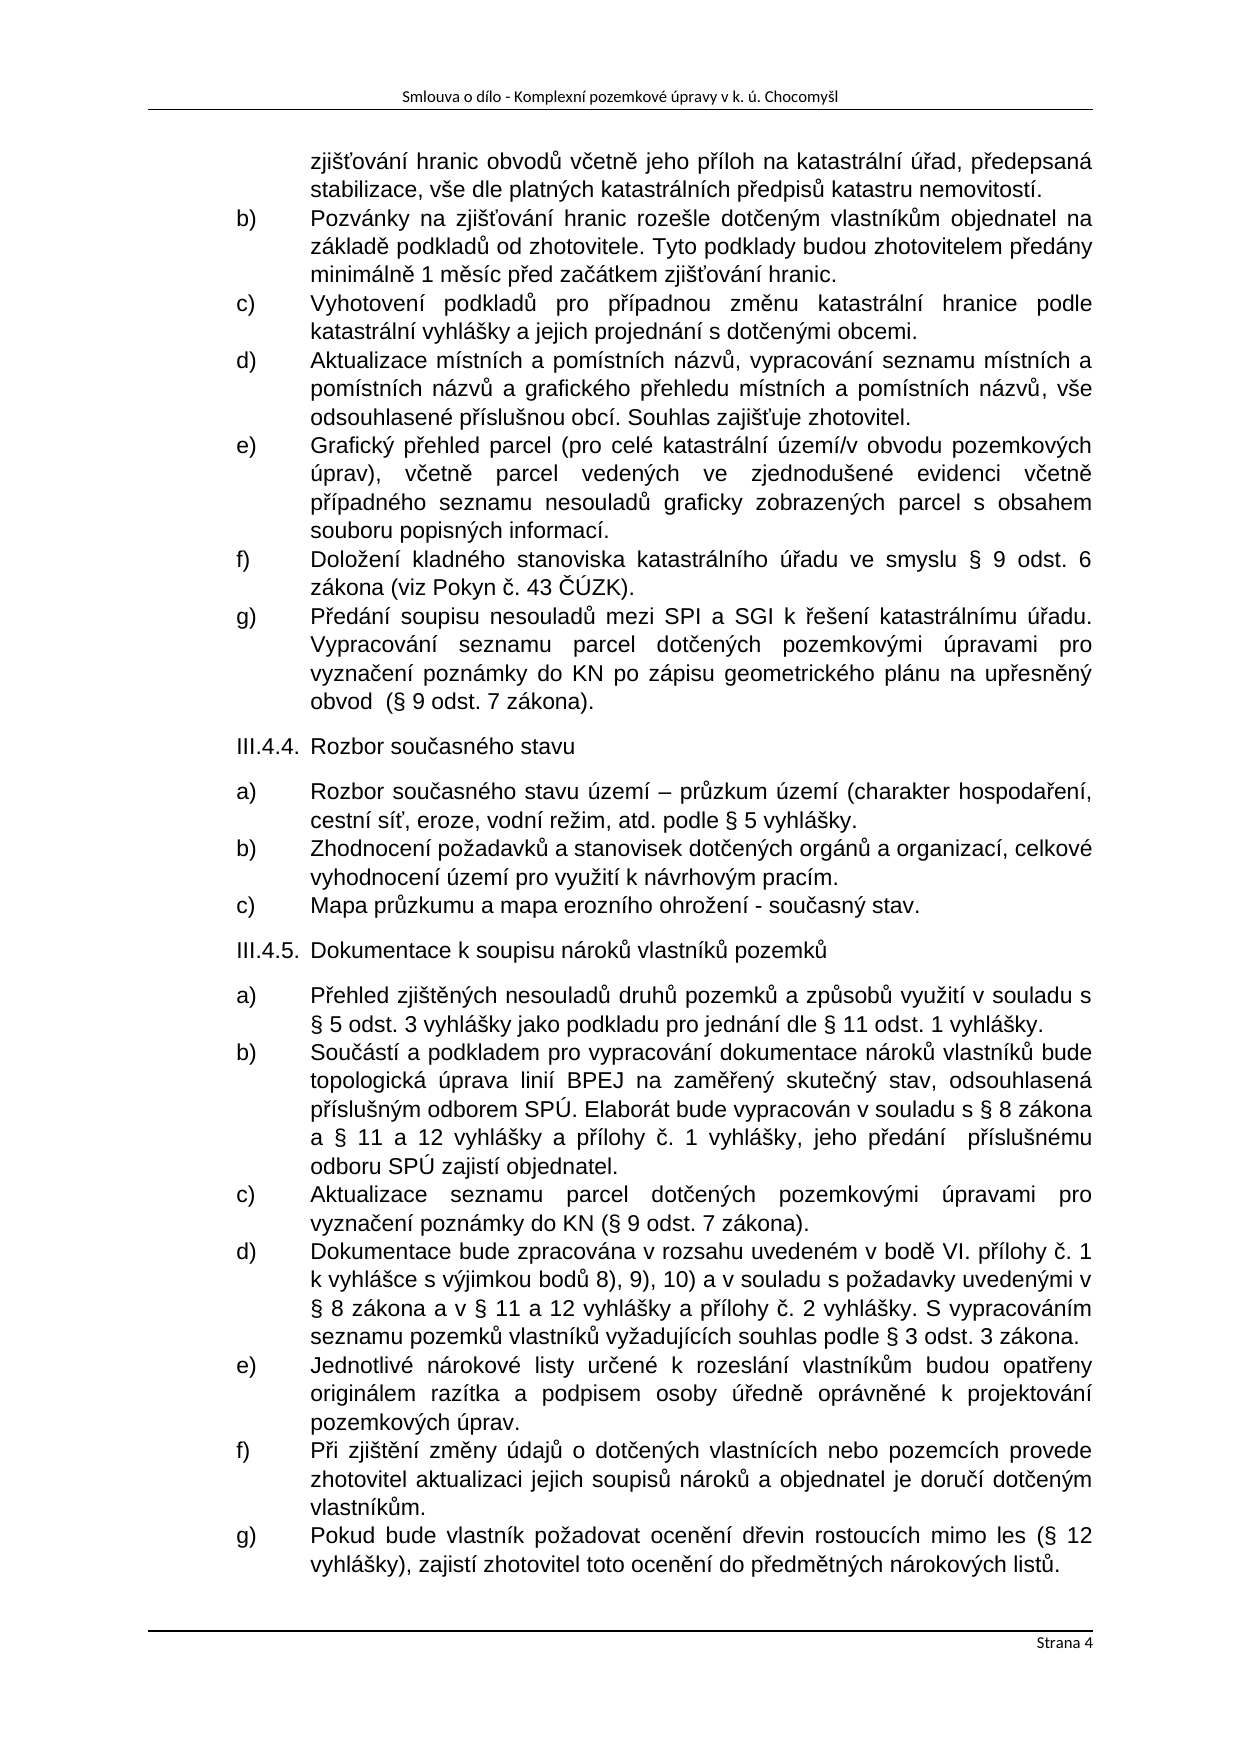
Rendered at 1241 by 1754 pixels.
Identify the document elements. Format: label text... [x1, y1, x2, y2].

text Jednotlivé nárokové listy určené k rozeslání vlastníkům budou opatřeny originálem razítka a podpisem osoby úředně oprávněné k projektování pozemkových úprav. [236, 1352, 1093, 1435]
text Pozvánky na zjišťování hranic rozešle dotčeným vlastníkům objednatel na základě podkladů od zhotovitele. Tyto podklady budou zhotovitelem předány minimálně 1 měsíc před začátkem zjišťování hranic. [236, 204, 1093, 288]
text Pokud bude vlastník požadovat ocenění dřevin rostoucích mimo les (§ 12 vyhlášky), zajistí zhotovitel toto ocenění do předmětných nárokových listů. [236, 1522, 1093, 1577]
text Vyhotovení podkladů pro případnou změnu katastrální hranice podle katastrální vyhlášky a jejich projednání s dotčenými obcemi. [236, 290, 1093, 344]
text Dokumentace k soupisu nároků vlastníků pozemků [236, 937, 1093, 963]
text Zhodnocení požadavků a stanovisek dotčených orgánů a organizací, celkové vyhodnocení území pro využití k návrhovým pracím. [236, 835, 1093, 890]
text Doložení kladného stanoviska katastrálního úřadu ve smyslu § 9 odst. 6 zákona (viz Pokyn č. 43 ČÚZK). [236, 546, 1093, 601]
text Součástí a podkladem pro vypracování dokumentace nároků vlastníků bude topologická úprava linií BPEJ na zaměřený skutečný stav, odsouhlasená příslušným odborem SPÚ. Elaborát bude vypracován v souladu s § 8 zákona a § 11 a 12 vyhlášky a přílohy č. 1 vyhlášky, jeho předání příslušnému odboru SPÚ zajistí objednatel. [236, 1039, 1093, 1179]
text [236, 148, 1093, 202]
text Rozbor současného stavu [236, 733, 1093, 759]
text Přehled zjištěných nesouladů druhů pozemků a způsobů využití v souladu s § 5 odst. 3 vyhlášky jako podkladu pro jednání dle § 11 odst. 1 vyhlášky. [236, 982, 1093, 1037]
text Aktualizace místních a pomístních názvů, vypracování seznamu místních a pomístních názvů a grafického přehledu místních a pomístních názvů, vše odsouhlasené příslušnou obcí. Souhlas zajišťuje zhotovitel. [236, 347, 1093, 430]
text Dokumentace bude zpracována v rozsahu uvedeném v bodě VI. přílohy č. 1 k vyhlášce s výjimkou bodů 8), 9), 10) a v souladu s požadavky uvedenými v § 8 zákona a v § 11 a 12 vyhlášky a přílohy č. 2 vyhlášky. S vypracováním seznamu pozemků vlastníků vyžadujících souhlas podle § 3 odst. 3 zákona. [236, 1238, 1093, 1350]
text Grafický přehled parcel (pro celé katastrální území/v obvodu pozemkových úprav), včetně parcel vedených ve zjednodušené evidenci včetně případného seznamu nesouladů graficky zobrazených parcel s obsahem souboru popisných informací. [236, 432, 1093, 544]
text Při zjištění změny údajů o dotčených vlastnících nebo pozemcích provede zhotovitel aktualizaci jejich soupisů nároků a objednatel je doručí dotčeným vlastníkům. [236, 1437, 1093, 1520]
text Mapa průzkumu a mapa erozního ohrožení - současný stav. [236, 892, 1093, 918]
text Rozbor současného stavu území – průzkum území (charakter hospodaření, cestní síť, eroze, vodní režim, atd. podle § 5 vyhlášky. [236, 778, 1093, 833]
text Předání soupisu nesouladů mezi SPI a SGI k řešení katastrálnímu úřadu. Vypracování seznamu parcel dotčených pozemkovými úpravami pro vyznačení poznámky do KN po zápisu geometrického plánu na upřesněný obvod (§ 9 odst. 7 zákona). [236, 603, 1093, 714]
text Aktualizace seznamu parcel dotčených pozemkovými úpravami pro vyznačení poznámky do KN (§ 9 odst. 7 zákona). [236, 1181, 1093, 1236]
